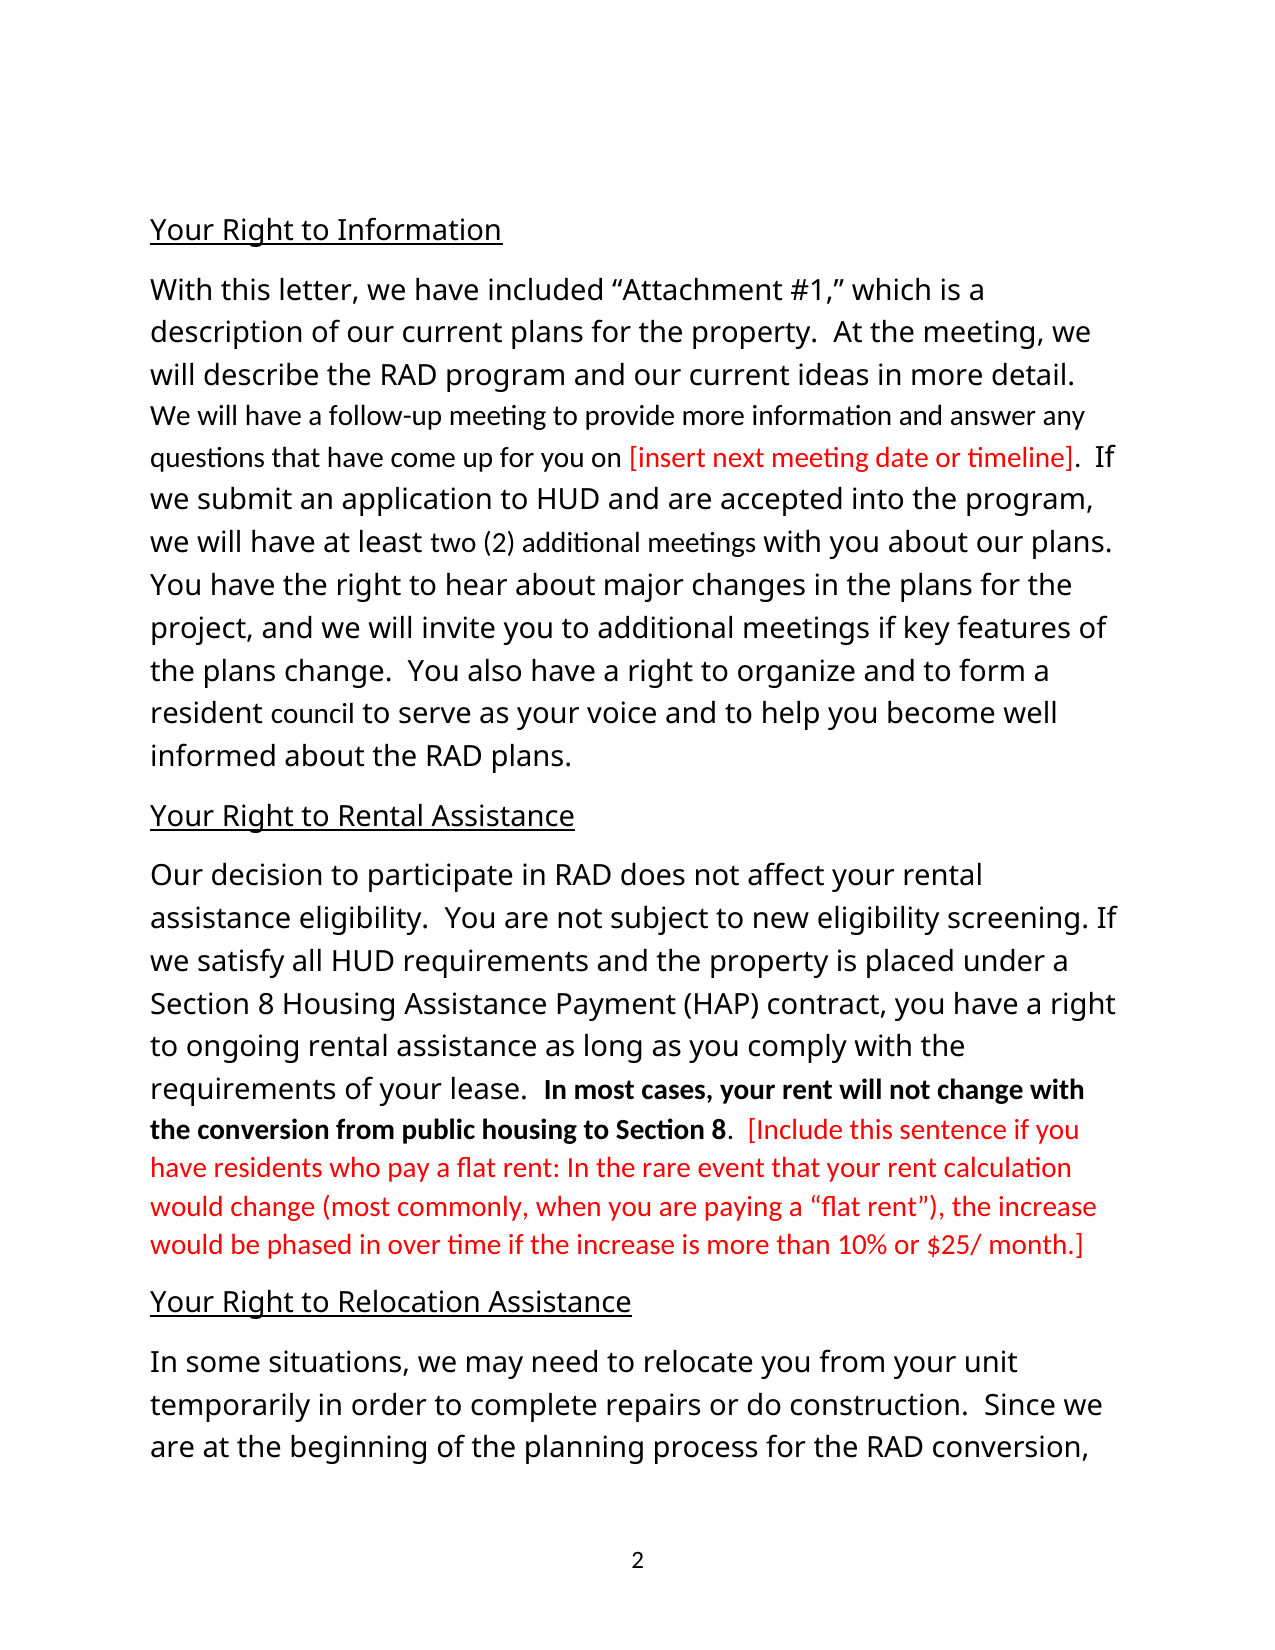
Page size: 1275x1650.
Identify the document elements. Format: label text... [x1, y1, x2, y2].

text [150, 1341, 1125, 1466]
text Your Right to Information [150, 209, 1125, 249]
text With this letter, we have included “Attachment #1,” which is a description of our current plans for the property. At the meeting, we will describe the RAD program and our current ideas in more detail. We will have a follow-up meeting to provide more information and answer any questions that have come up for you on [insert next meeting date or timeline]. If we submit an application to HUD and are accepted into the program, we will have at least two (2) additional meetings with you about our plans. You have the right to hear about major changes in the plans for the project, and we will invite you to additional meetings if key features of the plans change. You also have a right to organize and to form a resident council to serve as your voice and to help you become well informed about the RAD plans. [150, 269, 1125, 775]
text Our decision to participate in RAD does not affect your rental assistance eligibility. You are not subject to new eligibility screening. If we satisfy all HUD requirements and the property is placed under a Section 8 Housing Assistance Payment (HAP) contract, you have a right to ongoing rental assistance as long as you comply with the requirements of your lease. In most cases, your rent will not change with the conversion from public housing to Section 8. [Include this sentence if you have residents who pay a flat rent: In the rare event that your rent calculation would change (most commonly, when you are paying a “flat rent”), the increase would be phased in over time if the increase is more than 10% or $25/ month.] [150, 854, 1125, 1262]
text Your Right to Rental Assistance [150, 795, 1125, 835]
text Your Right to Relocation Assistance [150, 1281, 1125, 1321]
